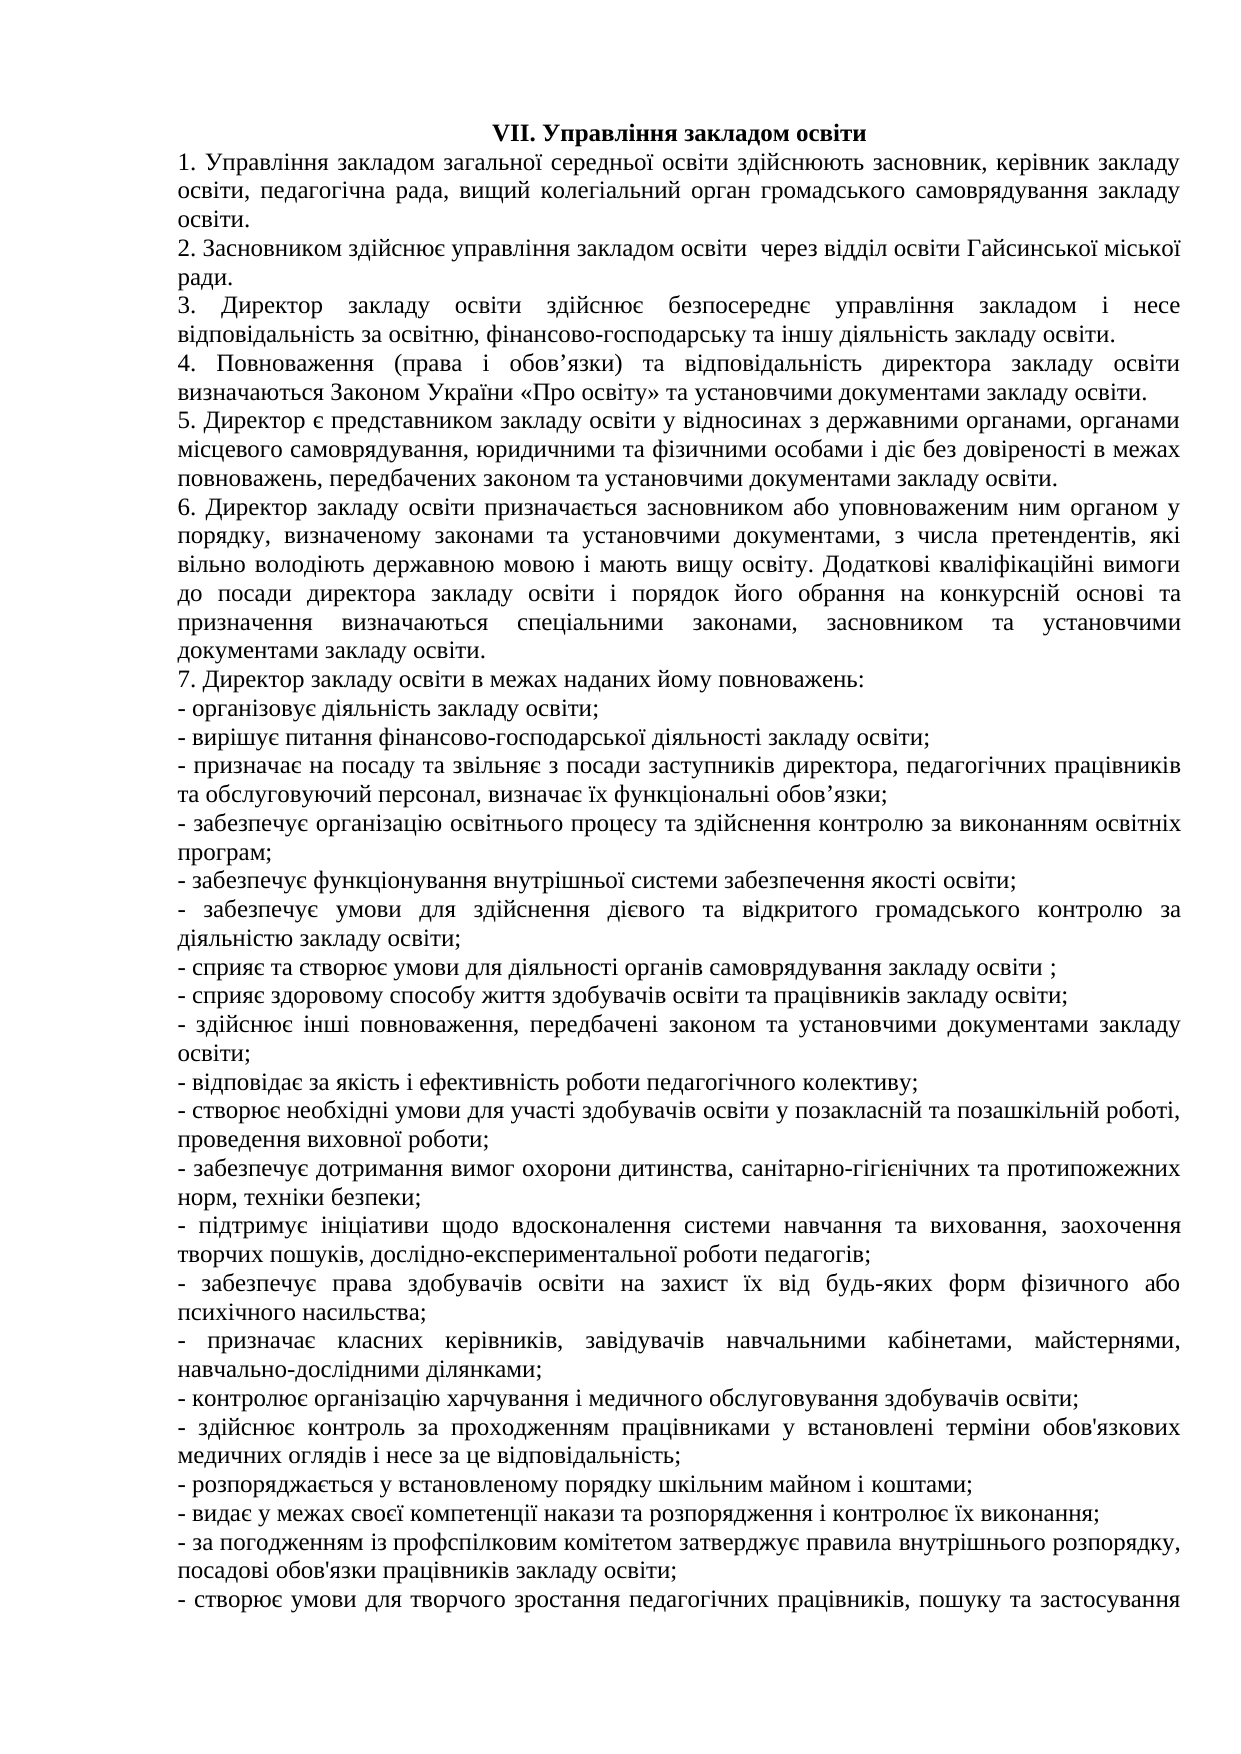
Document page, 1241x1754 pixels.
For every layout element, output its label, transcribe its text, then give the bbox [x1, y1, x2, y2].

list - розпоряджається у встановленому порядку шкільним майном і коштами; [177, 1469, 1181, 1498]
list - підтримує ініціативи щодо вдосконалення системи навчання та виховання, заохочення творчих пошуків, дослідно-експериментальної роботи педагогів; [177, 1211, 1181, 1268]
list - сприяє та створює умови для діяльності органів самоврядування закладу освіти ; [177, 952, 1181, 981]
list - призначає класних керівників, завідувачів навчальними кабінетами, майстернями, навчально-дослідними ділянками; [177, 1326, 1181, 1383]
list - забезпечує організацію освітнього процесу та здійснення контролю за виконанням освітніх програм; [177, 808, 1181, 866]
list 1. Управління закладом загальної середньої освіти здійснюють засновник, керівник закладу освіти, педагогічна рада, вищий колегіальний орган громадського самоврядування закладу освіти. [177, 147, 1181, 233]
list - створює необхідні умови для участі здобувачів освіти у позакласній та позашкільній роботі, проведення виховної роботи; [177, 1096, 1181, 1153]
list - забезпечує умови для здійснення дієвого та відкритого громадського контролю за діяльністю закладу освіти; [177, 894, 1181, 952]
list - контролює організацію харчування і медичного обслуговування здобувачів освіти; [177, 1383, 1181, 1412]
list - здійснює контроль за проходженням працівниками у встановлені терміни обов'язкових медичних оглядів і несе за це відповідальність; [177, 1412, 1181, 1469]
list 3. Директор закладу освіти здійснює безпосереднє управління закладом і несе відповідальність за освітню, фінансово-господарську та іншу діяльність закладу освіти. [177, 291, 1181, 348]
list 7. Директор закладу освіти в межах наданих йому повноважень: [177, 664, 1181, 693]
text 5. Директор є представником закладу освіти у відносинах з державними органами, органами місцевого самоврядування, юридичними та фізичними особами і діє без довіреності в межах повноважень, передбачених законом та установчими документами закладу освіти. [177, 406, 1181, 492]
text 4. Повноваження (права і обов’язки) та відповідальність директора закладу освіти визначаються Законом України «Про освіту» та установчими документами закладу освіти. [177, 348, 1181, 406]
list 2. Засновником здійснює управління закладом освіти через відділ освіти Гайсинської міської ради. [177, 233, 1181, 291]
list - вирішує питання фінансово-господарської діяльності закладу освіти; [177, 722, 1181, 751]
list - забезпечує права здобувачів освіти на захист їх від будь-яких форм фізичного або психічного насильства; [177, 1268, 1181, 1326]
list - відповідає за якість і ефективність роботи педагогічного колективу; [177, 1067, 1181, 1096]
list - організовує діяльність закладу освіти; [177, 693, 1181, 722]
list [177, 1584, 1181, 1613]
list - здійснює інші повноваження, передбачені законом та установчими документами закладу освіти; [177, 1009, 1181, 1067]
list - забезпечує дотримання вимог охорони дитинства, санітарно-гігієнічних та протипожежних норм, техніки безпеки; [177, 1153, 1181, 1211]
text VII. Управління закладом освіти [177, 118, 1181, 147]
list - видає у межах своєї компетенції накази та розпорядження і контролює їх виконання; [177, 1498, 1181, 1527]
list - призначає на посаду та звільняє з посади заступників директора, педагогічних працівників та обслуговуючий персонал, визначає їх функціональні обов’язки; [177, 751, 1181, 808]
list - за погодженням із профспілковим комітетом затверджує правила внутрішнього розпорядку, посадові обов'язки працівників закладу освіти; [177, 1527, 1181, 1584]
list - сприяє здоровому способу життя здобувачів освіти та працівників закладу освіти; [177, 981, 1181, 1009]
list 6. Директор закладу освіти призначається засновником або уповноваженим ним органом у порядку, визначеному законами та установчими документами, з числа претендентів, які вільно володіють державною мовою і мають вищу освіту. Додаткові кваліфікаційні вимоги до посади директора закладу освіти і порядок його обрання на конкурсній основі та призначення визначаються спеціальними законами, засновником та установчими документами закладу освіти. [177, 492, 1181, 664]
list - забезпечує функціонування внутрішньої системи забезпечення якості освіти; [177, 866, 1181, 894]
